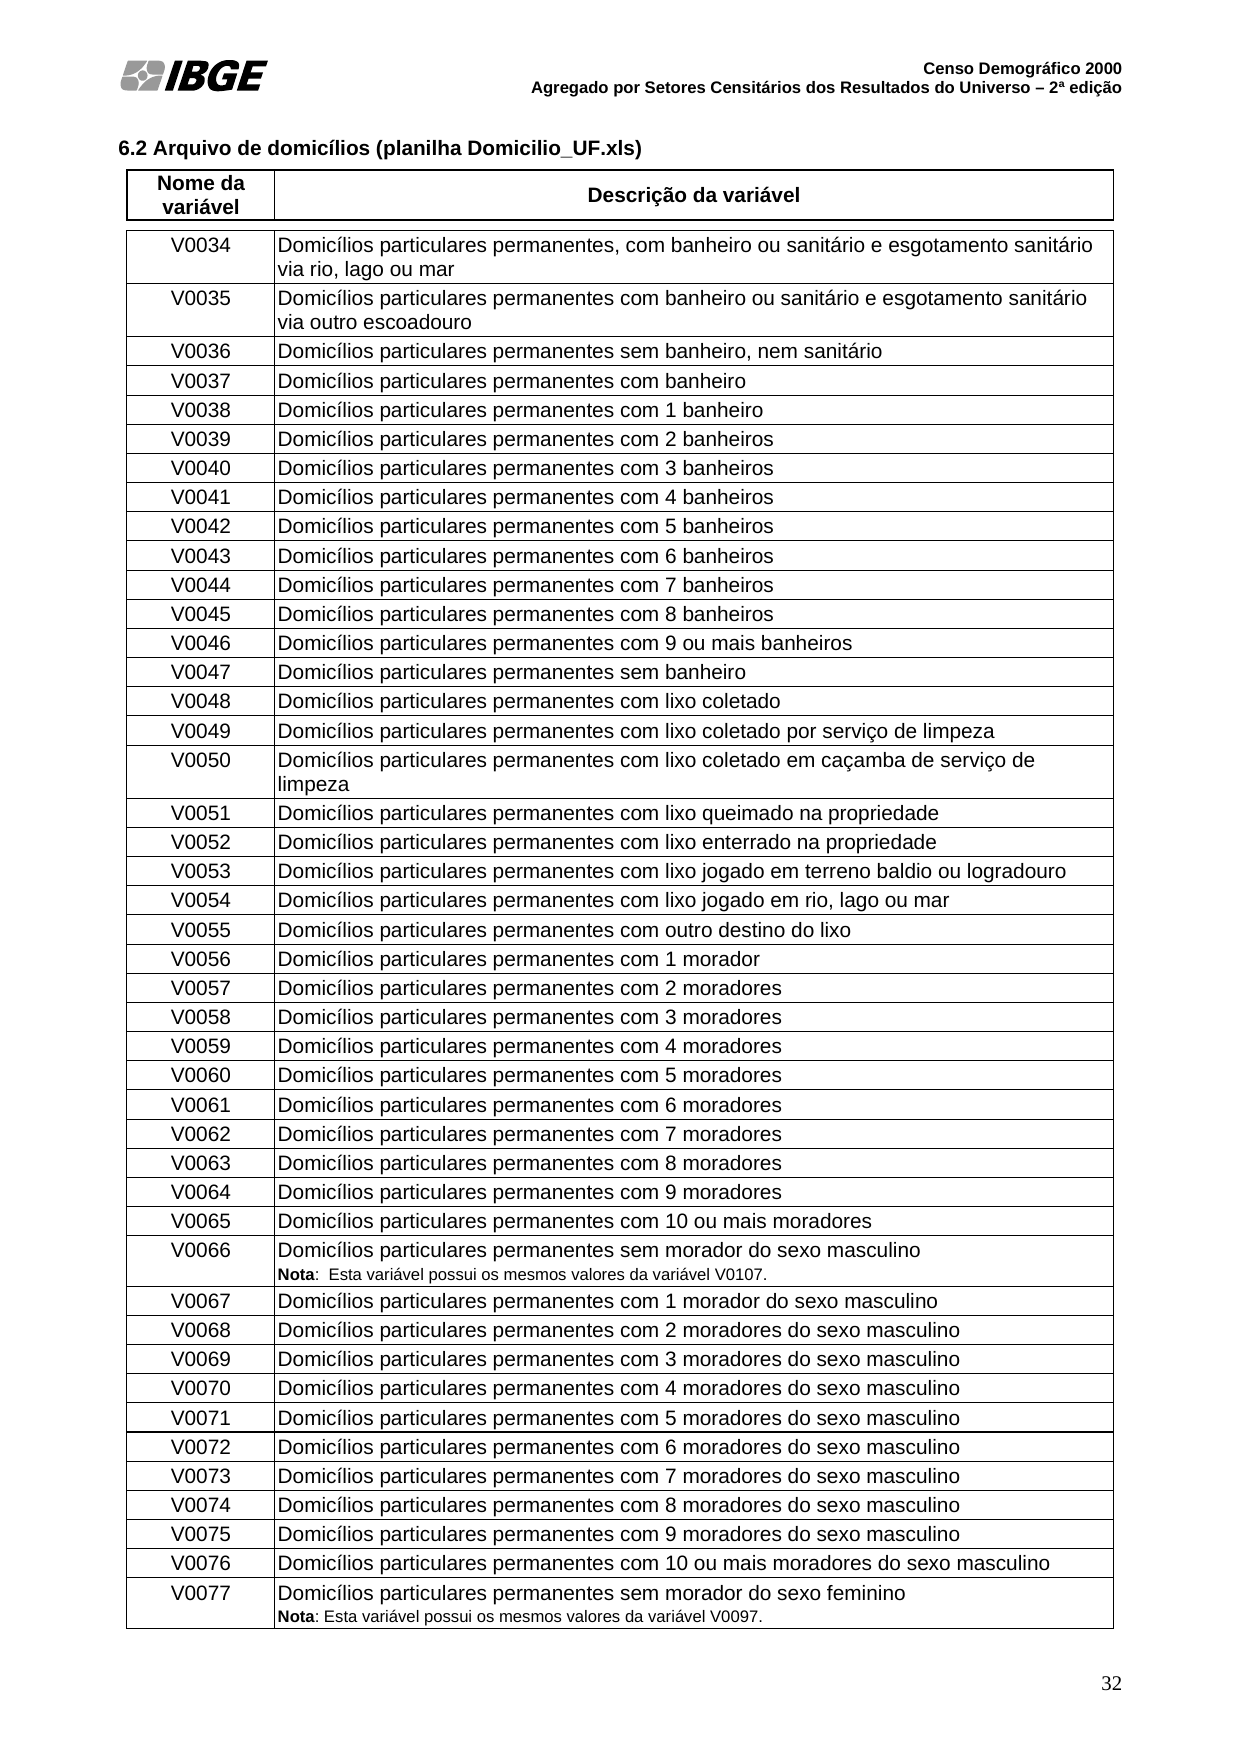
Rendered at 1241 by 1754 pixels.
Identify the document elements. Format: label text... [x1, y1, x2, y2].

table_cell Domicílios particulares permanentes com 6 moradores do sexo masculino [275, 1433, 1113, 1461]
table_cell Domicílios particulares permanentes com lixo enterrado na propriedade [275, 828, 1113, 856]
table_cell Domicílios particulares permanentes com 2 moradores [275, 974, 1113, 1002]
table_cell Domicílios particulares permanentes com 3 moradores [275, 1003, 1113, 1031]
table_cell Domicílios particulares permanentes com 10 ou mais moradores [275, 1207, 1113, 1235]
table_cell Domicílios particulares permanentes, com banheiro ou sanitário e esgotamento sanitário via rio, lago ou mar [275, 231, 1113, 283]
table_cell V0053 [127, 857, 274, 885]
table_cell Domicílios particulares permanentes com 6 banheiros [275, 541, 1113, 569]
table_cell Domicílios particulares permanentes com 6 moradores [275, 1090, 1113, 1118]
table_cell Domicílios particulares permanentes com 2 banheiros [275, 425, 1113, 453]
table_cell V0043 [127, 541, 274, 569]
table_cell V0058 [127, 1003, 274, 1031]
table_cell Domicílios particulares permanentes com 7 banheiros [275, 571, 1113, 599]
table_cell Domicílios particulares permanentes com banheiro ou sanitário e esgotamento sanitário via outro escoadouro [275, 284, 1113, 336]
table_cell Domicílios particulares permanentes com 10 ou mais moradores do sexo masculino [275, 1549, 1113, 1577]
table_cell Domicílios particulares permanentes com 8 banheiros [275, 600, 1113, 628]
table_cell Domicílios particulares permanentes com 1 banheiro [275, 396, 1113, 424]
table_cell V0051 [127, 799, 274, 827]
table_cell Domicílios particulares permanentes com banheiro [275, 366, 1113, 394]
table_cell Domicílios particulares permanentes com 4 moradores [275, 1032, 1113, 1060]
table_cell Domicílios particulares permanentes com 2 moradores do sexo masculino [275, 1316, 1113, 1344]
table_cell Domicílios particulares permanentes com 9 moradores do sexo masculino [275, 1520, 1113, 1548]
table_cell V0063 [127, 1149, 274, 1177]
table_cell Domicílios particulares permanentes com 1 morador do sexo masculino [275, 1287, 1113, 1315]
table_cell Domicílios particulares permanentes com 4 moradores do sexo masculino [275, 1374, 1113, 1402]
table_cell V0057 [127, 974, 274, 1002]
table_cell Domicílios particulares permanentes com outro destino do lixo [275, 915, 1113, 943]
table_cell V0062 [127, 1120, 274, 1148]
table_cell Domicílios particulares permanentes com 5 banheiros [275, 512, 1113, 540]
table_cell Domicílios particulares permanentes com 7 moradores do sexo masculino [275, 1462, 1113, 1490]
table_cell Domicílios particulares permanentes com 9 moradores [275, 1178, 1113, 1206]
table_cell V0045 [127, 600, 274, 628]
table_cell V0041 [127, 483, 274, 511]
table_cell V0067 [127, 1287, 274, 1315]
table_cell V0040 [127, 454, 274, 482]
table_cell V0060 [127, 1061, 274, 1089]
table_cell Domicílios particulares permanentes sem banheiro [275, 658, 1113, 686]
table_cell Domicílios particulares permanentes sem morador do sexo feminino Nota: Esta variável possui os mesmos valores da variável V0097. [275, 1578, 1113, 1628]
table_cell V0034 [127, 231, 274, 283]
table_cell V0035 [127, 284, 274, 336]
table_cell V0047 [127, 658, 274, 686]
table_cell V0064 [127, 1178, 274, 1206]
table_cell Domicílios particulares permanentes com lixo jogado em terreno baldio ou logradouro [275, 857, 1113, 885]
table_cell V0048 [127, 687, 274, 715]
table_cell V0069 [127, 1345, 274, 1373]
table_cell V0075 [127, 1520, 274, 1548]
table_cell Domicílios particulares permanentes com 5 moradores [275, 1061, 1113, 1089]
table_cell V0054 [127, 886, 274, 914]
table_cell Domicílios particulares permanentes com 5 moradores do sexo masculino [275, 1403, 1113, 1431]
table_cell Domicílios particulares permanentes com 4 banheiros [275, 483, 1113, 511]
table_cell V0073 [127, 1462, 274, 1490]
table_cell Domicílios particulares permanentes com lixo coletado em caçamba de serviço de limpeza [275, 746, 1113, 798]
table_cell Domicílios particulares permanentes com 8 moradores do sexo masculino [275, 1491, 1113, 1519]
table_cell Domicílios particulares permanentes com lixo coletado por serviço de limpeza [275, 716, 1113, 744]
table_cell V0072 [127, 1433, 274, 1461]
table_cell V0068 [127, 1316, 274, 1344]
table_cell V0059 [127, 1032, 274, 1060]
table_cell V0071 [127, 1403, 274, 1431]
table_cell V0037 [127, 366, 274, 394]
table_cell V0052 [127, 828, 274, 856]
table_cell V0056 [127, 945, 274, 973]
table_cell V0049 [127, 716, 274, 744]
table_cell V0076 [127, 1549, 274, 1577]
table_cell V0065 [127, 1207, 274, 1235]
table_cell V0066 [127, 1236, 274, 1286]
table_cell V0061 [127, 1090, 274, 1118]
table_cell V0050 [127, 746, 274, 798]
table_cell Domicílios particulares permanentes sem banheiro, nem sanitário [275, 337, 1113, 365]
table_cell Domicílios particulares permanentes com lixo queimado na propriedade [275, 799, 1113, 827]
table_cell V0042 [127, 512, 274, 540]
table_cell Domicílios particulares permanentes sem morador do sexo masculino Nota: Esta variável possui os mesmos valores da variável V0107. [275, 1236, 1113, 1286]
table_cell V0046 [127, 629, 274, 657]
table_cell V0039 [127, 425, 274, 453]
table_cell V0044 [127, 571, 274, 599]
table_cell Domicílios particulares permanentes com 3 banheiros [275, 454, 1113, 482]
table_cell V0036 [127, 337, 274, 365]
table_cell V0055 [127, 915, 274, 943]
table_cell Domicílios particulares permanentes com 1 morador [275, 945, 1113, 973]
table_cell Domicílios particulares permanentes com 8 moradores [275, 1149, 1113, 1177]
table_cell V0074 [127, 1491, 274, 1519]
table_cell Domicílios particulares permanentes com lixo jogado em rio, lago ou mar [275, 886, 1113, 914]
table_cell V0038 [127, 396, 274, 424]
table_cell Domicílios particulares permanentes com 3 moradores do sexo masculino [275, 1345, 1113, 1373]
table_cell Domicílios particulares permanentes com 7 moradores [275, 1120, 1113, 1148]
table_cell V0077 [127, 1578, 274, 1628]
table_cell Domicílios particulares permanentes com lixo coletado [275, 687, 1113, 715]
table_cell Domicílios particulares permanentes com 9 ou mais banheiros [275, 629, 1113, 657]
table_cell V0070 [127, 1374, 274, 1402]
